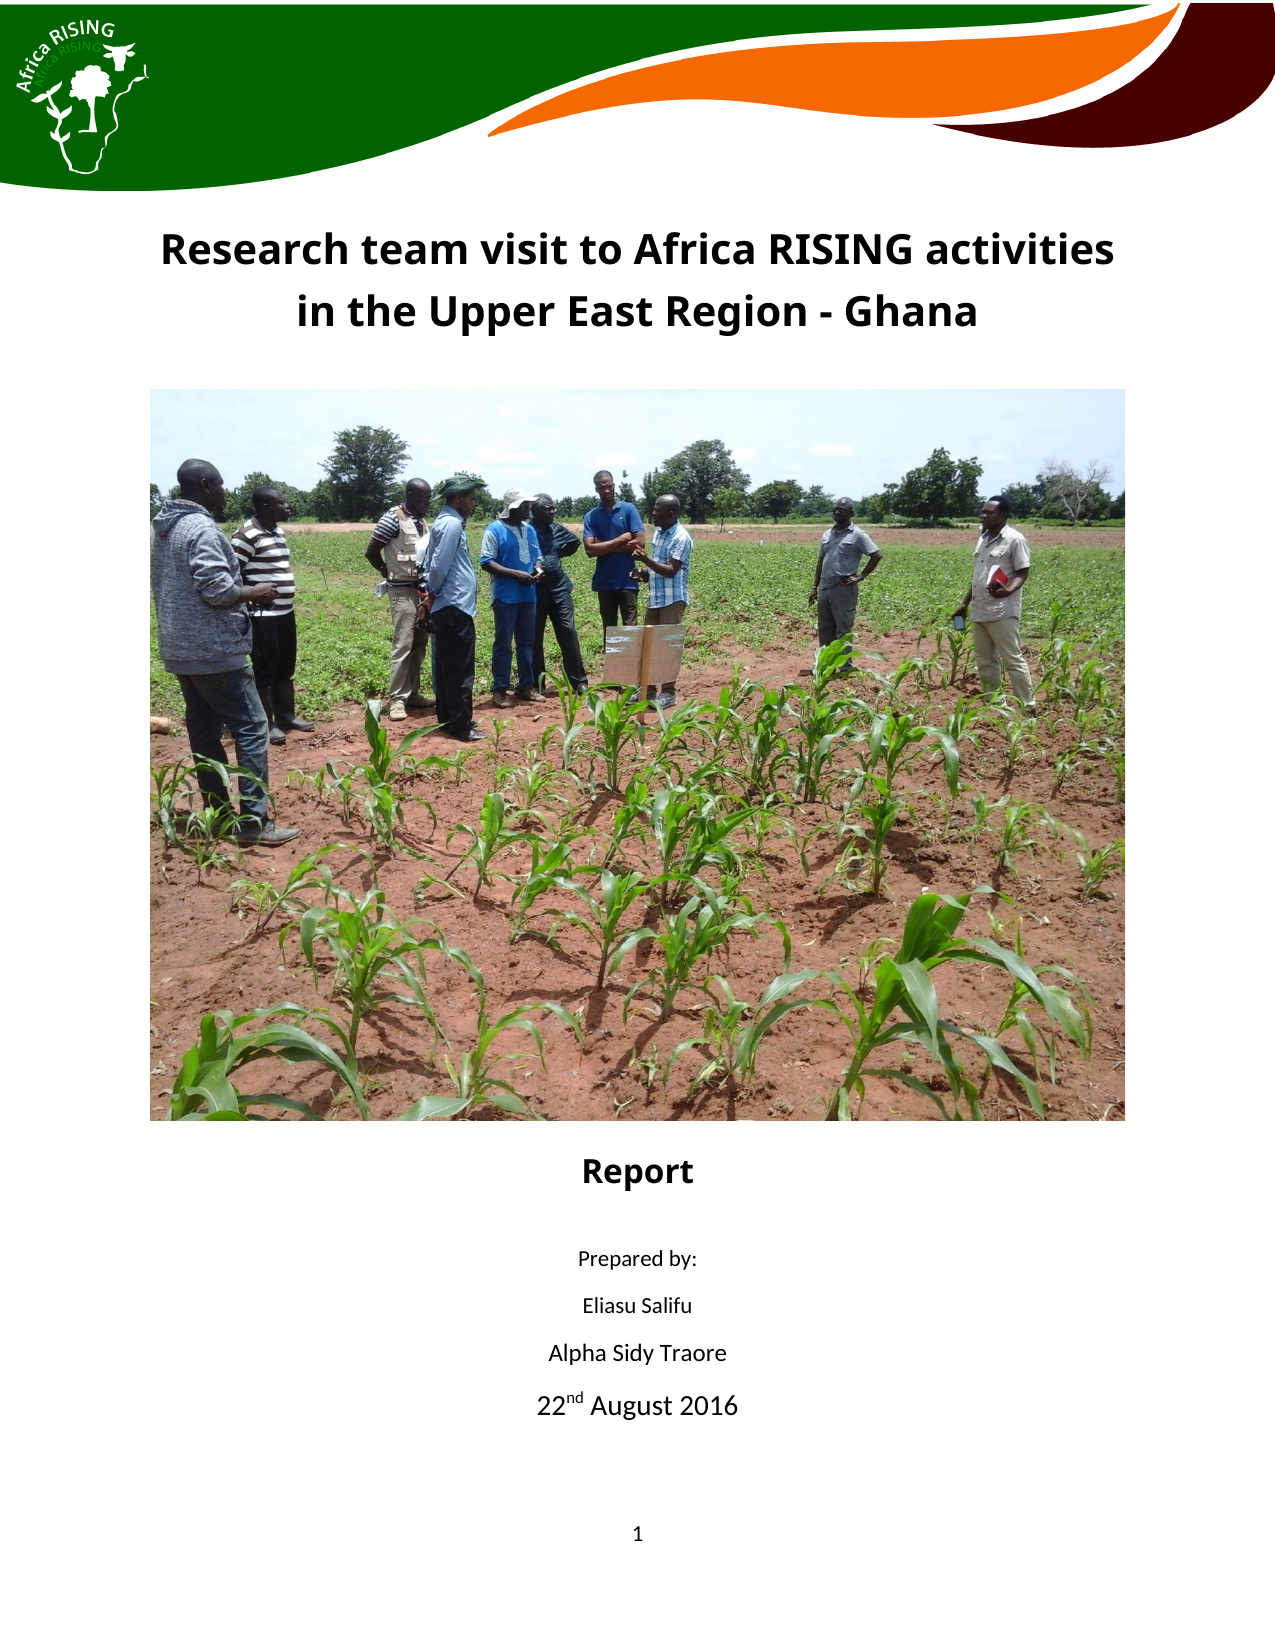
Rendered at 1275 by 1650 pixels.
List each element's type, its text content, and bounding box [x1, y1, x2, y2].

text Alpha Sidy Traore [150, 1338, 1125, 1368]
text Eliasu Salifu [150, 1291, 1125, 1319]
picture [150, 389, 1125, 1121]
picture [0, 3, 1275, 191]
subtitle Report [150, 1148, 1125, 1193]
subtitle Research team visit to Africa RISING activities in the Upper East Region - Ghana [150, 175, 1125, 338]
text Prepared by: [150, 1244, 1125, 1272]
text 22nd August 2016 [150, 1387, 1125, 1423]
